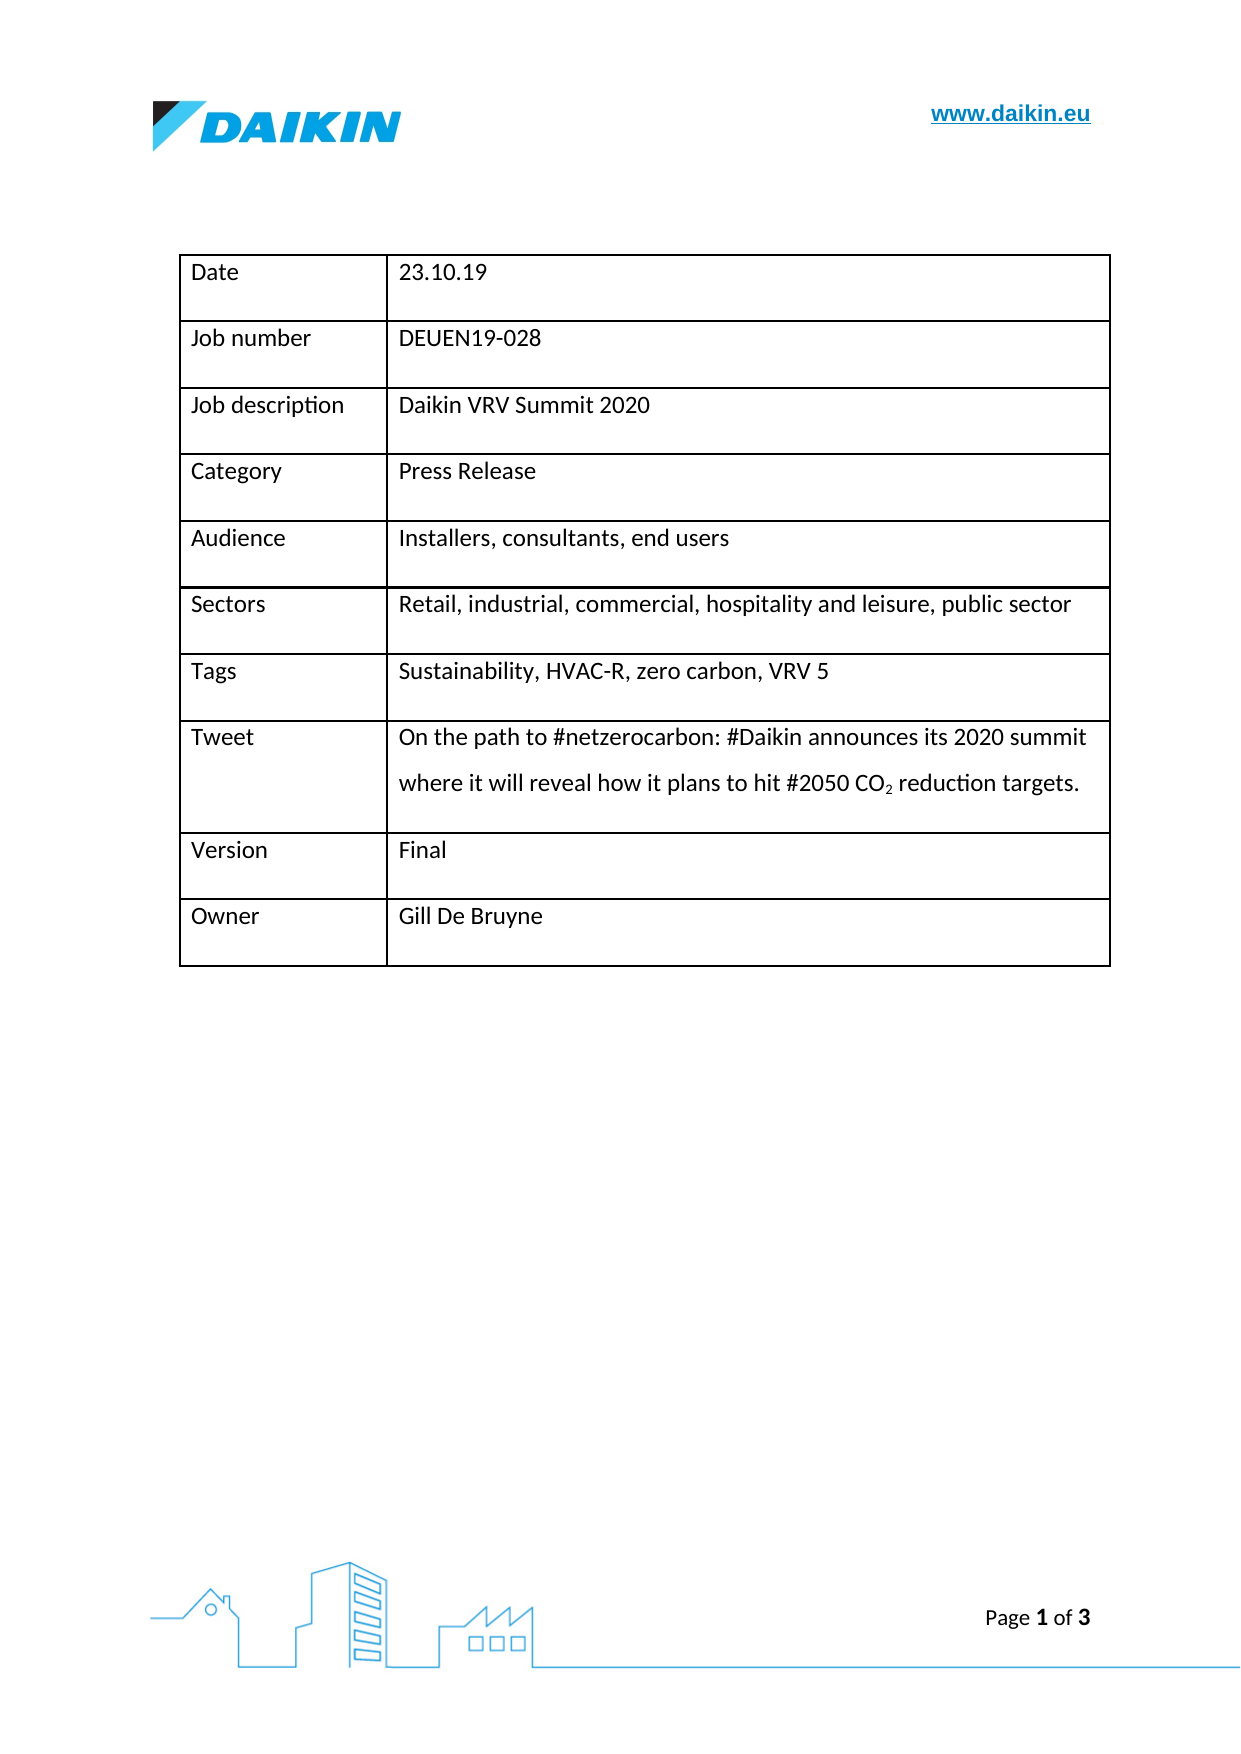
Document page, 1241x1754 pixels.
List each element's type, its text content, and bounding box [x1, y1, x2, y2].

table_cell Job description [181, 389, 386, 453]
table_header 23.10.19 [388, 256, 1109, 320]
table_cell Job number [181, 322, 386, 387]
picture [92, 1522, 1241, 1743]
table_header Date [181, 256, 386, 320]
table_cell Sectors [181, 589, 386, 653]
table_cell Tags [181, 655, 386, 719]
table_cell Sustainability, HVAC-R, zero carbon, VRV 5 [388, 655, 1109, 719]
table_cell Category [181, 455, 386, 520]
table_cell On the path to #netzerocarbon: #Daikin announces its 2020 summit where it will reveal how it plans to hit #2050 CO2 reduction targets. [388, 722, 1109, 832]
picture [152, 100, 403, 154]
table_cell Owner [181, 900, 386, 965]
table_cell Press Release [388, 455, 1109, 520]
table_cell Version [181, 834, 386, 898]
table_cell Audience [181, 522, 386, 586]
table_cell DEUEN19-028 [388, 322, 1109, 387]
table_cell Gill De Bruyne [388, 900, 1109, 965]
table_cell Installers, consultants, end users [388, 522, 1109, 586]
table_cell Retail, industrial, commercial, hospitality and leisure, public sector [388, 589, 1109, 653]
table_cell Final [388, 834, 1109, 898]
table_cell Daikin VRV Summit 2020 [388, 389, 1109, 453]
table_cell Tweet [181, 722, 386, 832]
